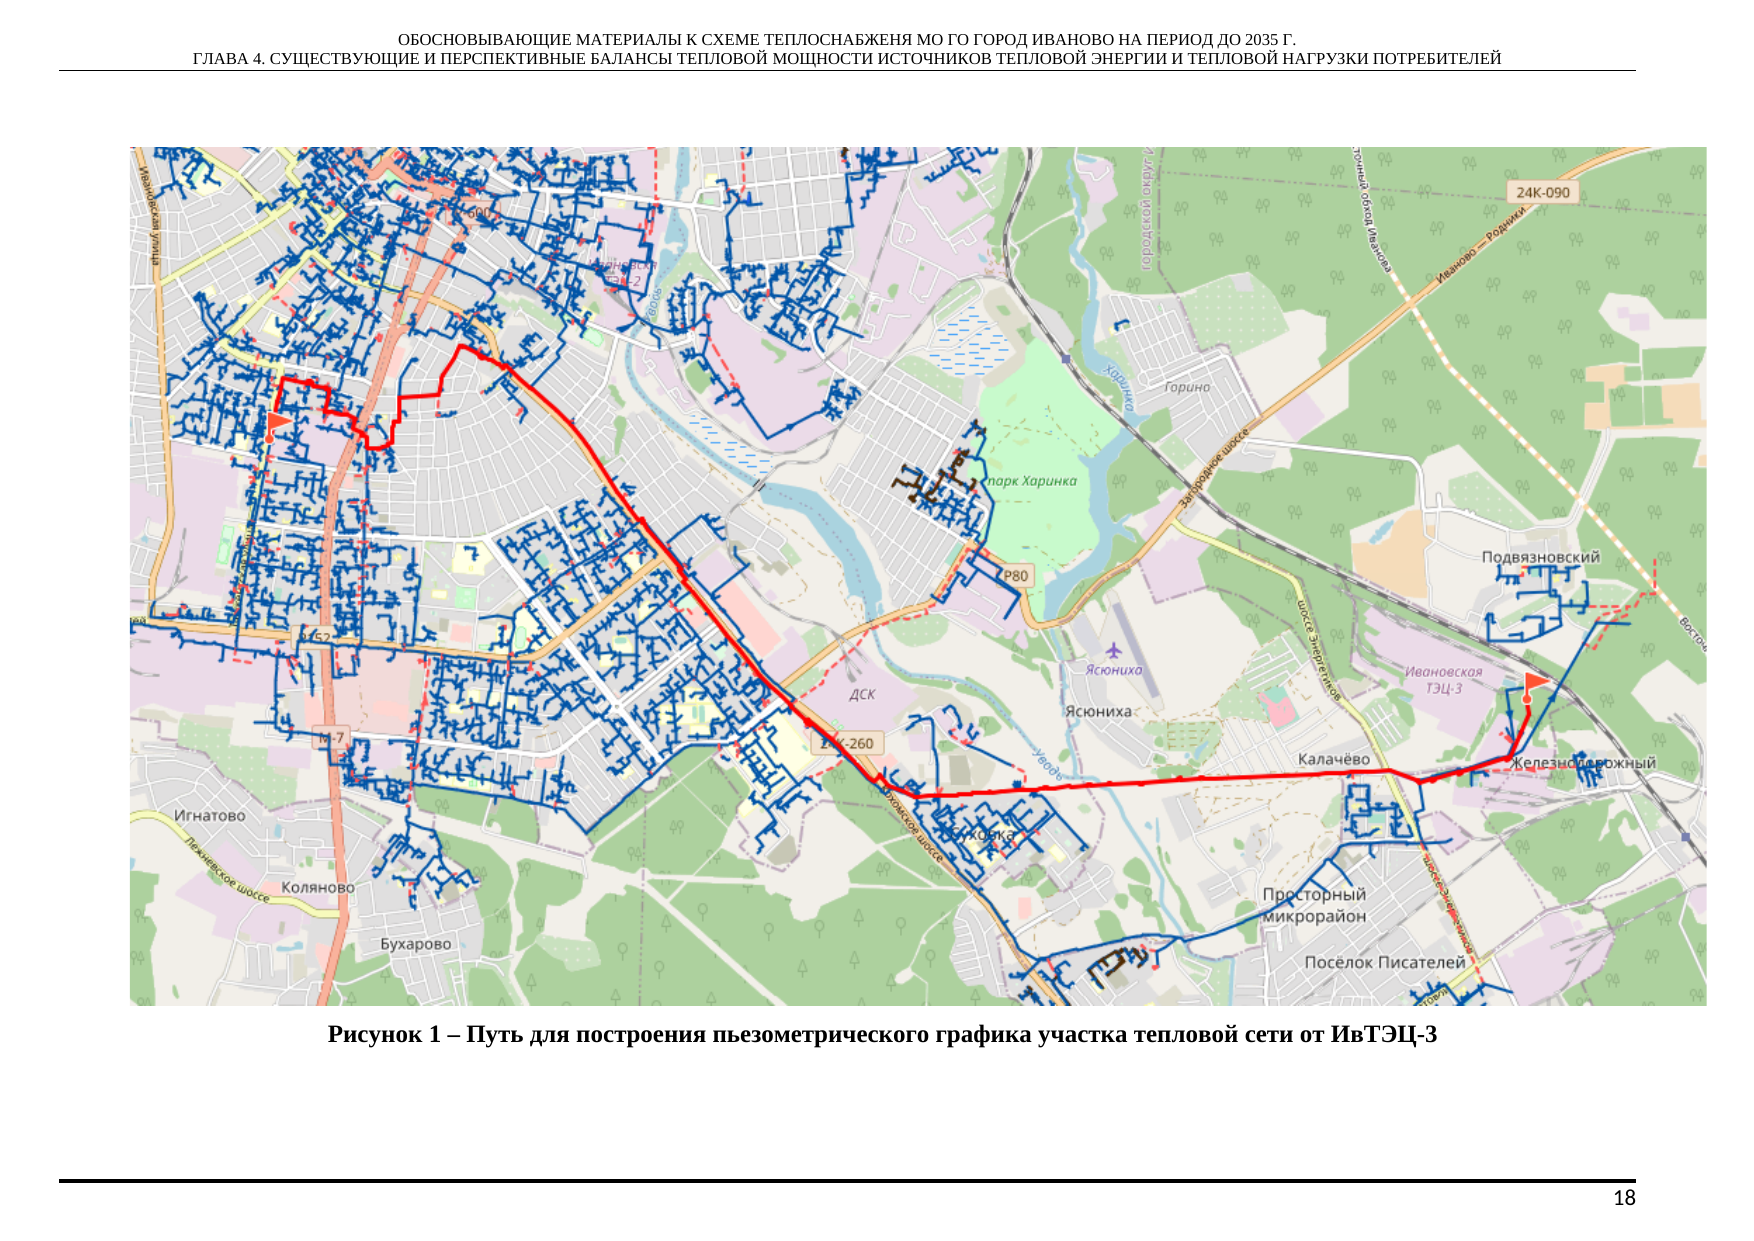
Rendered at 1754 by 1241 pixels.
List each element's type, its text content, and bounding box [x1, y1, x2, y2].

text Рисунок 1 – Путь для построения пьезометрического графика участка тепловой сети от ИвТЭЦ-3 [59, 1019, 1636, 1048]
picture [129, 147, 1707, 1006]
